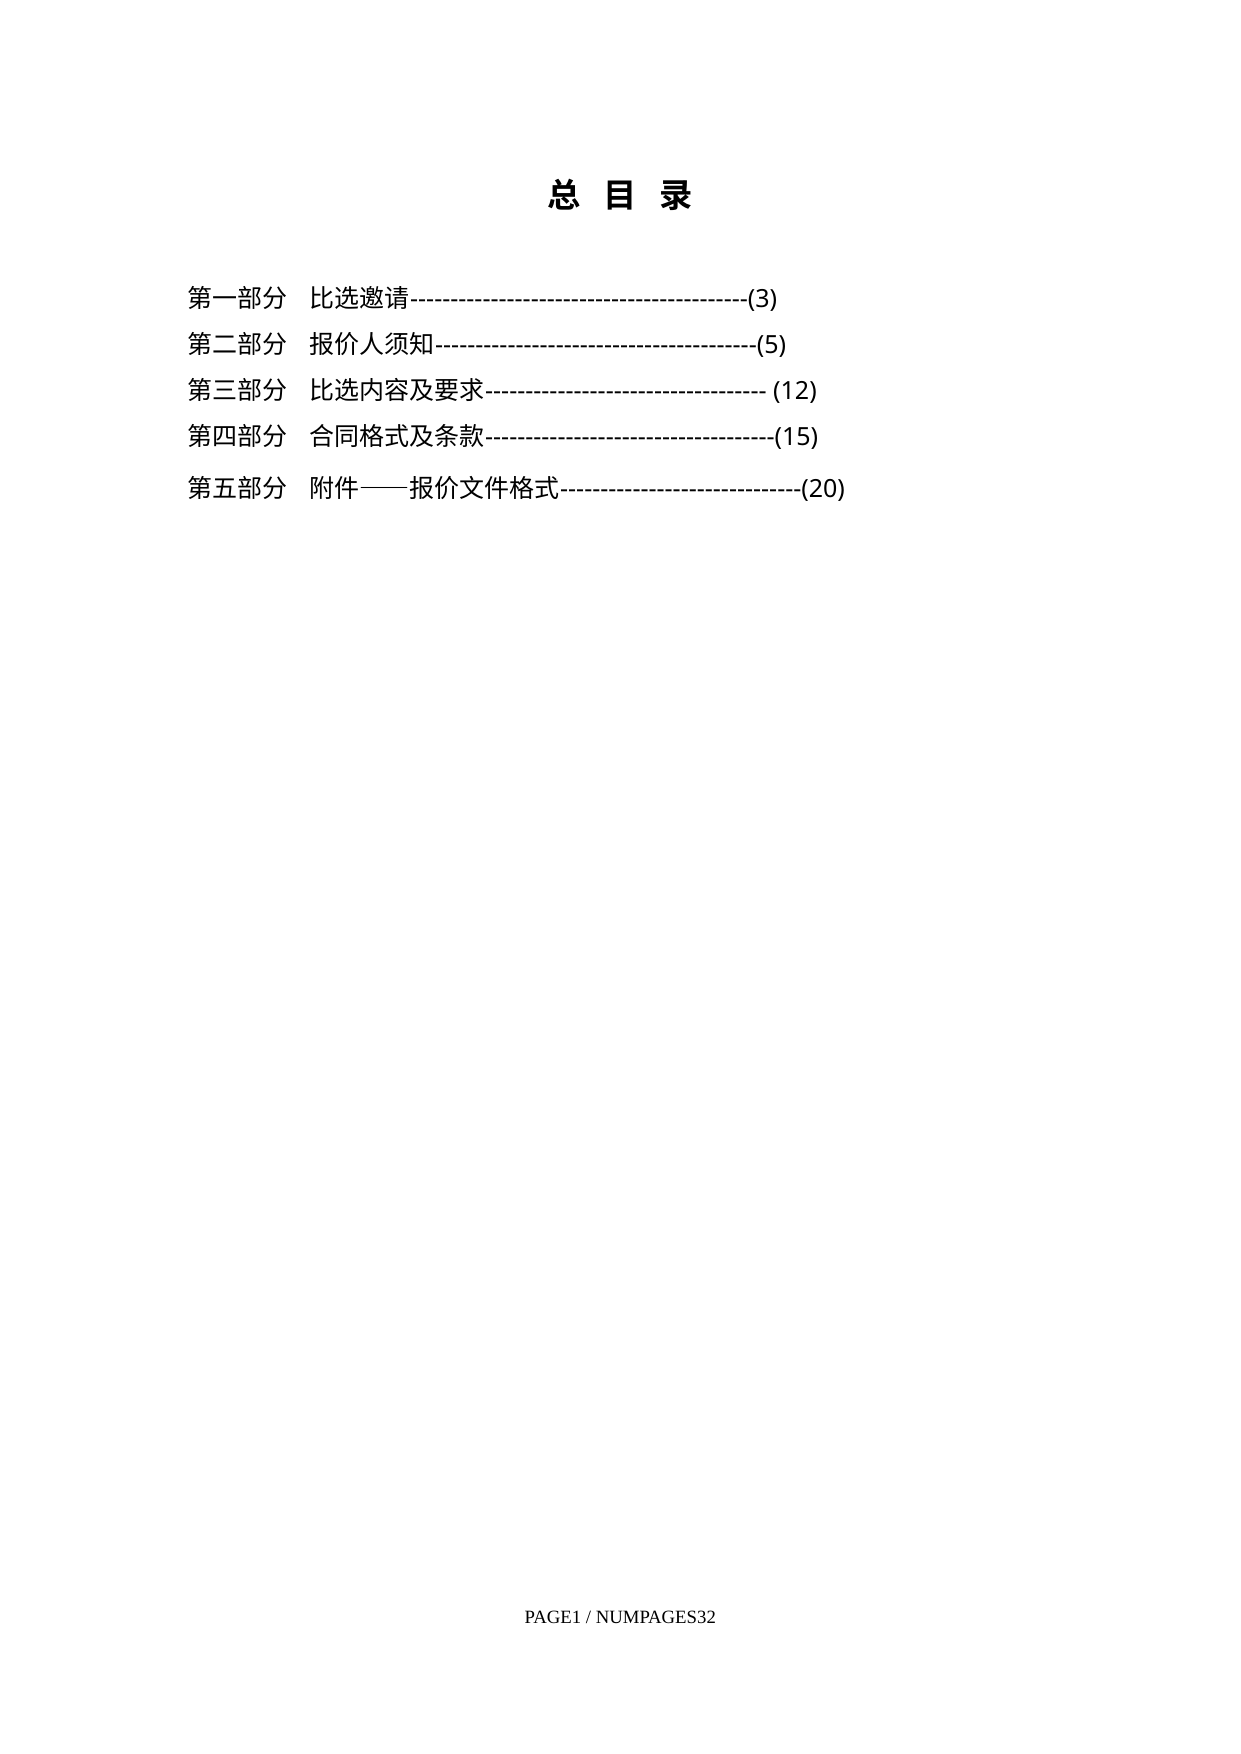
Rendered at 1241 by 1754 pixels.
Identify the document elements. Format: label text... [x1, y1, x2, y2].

text 第一部分 比选邀请------------------------------------------(3) [187, 271, 1053, 317]
text 总 目 录 [187, 160, 1053, 225]
text 第二部分 报价人须知----------------------------------------(5) [187, 317, 1053, 363]
text 第三部分 比选内容及要求----------------------------------- (12) [187, 363, 1053, 408]
text 第四部分 合同格式及条款------------------------------------(15) [187, 408, 1053, 454]
text 第五部分 附件——报价文件格式------------------------------(20) [187, 454, 1053, 519]
